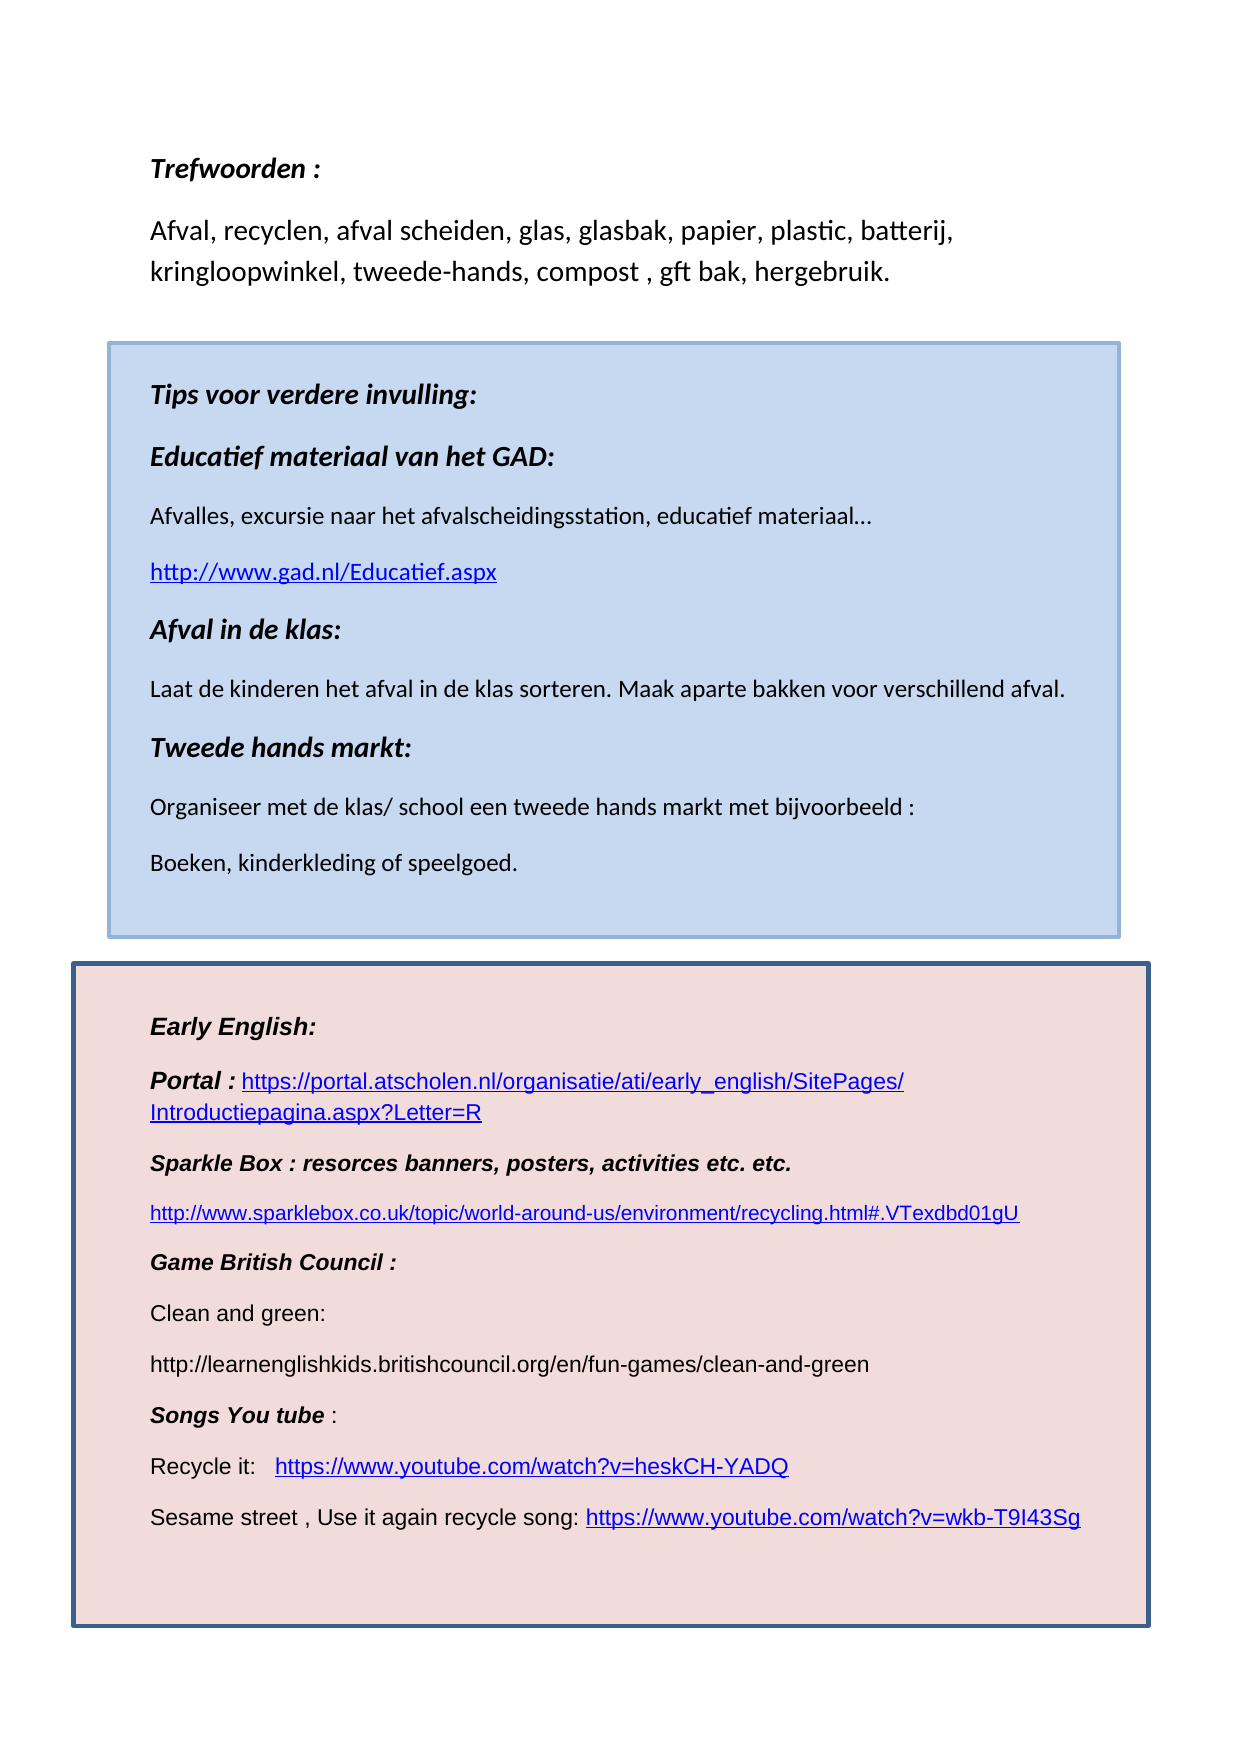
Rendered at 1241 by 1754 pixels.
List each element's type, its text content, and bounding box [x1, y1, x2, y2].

text Organiseer met de klas/ school een tweede hands markt met bijvoorbeeld : [150, 791, 1090, 821]
text Sparkle Box : resorces banners, posters, activities etc. etc. [150, 1150, 1090, 1176]
text Trefwoorden : [150, 150, 1090, 186]
text http://learnenglishkids.britishcouncil.org/en/fun-games/clean-and-green [150, 1351, 1090, 1377]
text Laat de kinderen het afval in de klas sorteren. Maak aparte bakken voor verschillend afval. [150, 673, 1090, 704]
text Afvalles, excursie naar het afvalscheidingsstation, educatief materiaal… [150, 500, 1090, 530]
text Songs You tube : [150, 1402, 1090, 1428]
text Recycle it: https://www.youtube.com/watch?v=heskCH-YADQ [150, 1453, 1090, 1479]
text Portal : https://portal.atscholen.nl/organisatie/ati/early_english/SitePages/Introductiepagina.aspx?Letter=R [150, 1066, 1090, 1125]
text Clean and green: [150, 1300, 1090, 1326]
text Afval, recyclen, afval scheiden, glas, glasbak, papier, plastic, batterij, kringloopwinkel, tweede-hands, compost , gft bak, hergebruik. [150, 212, 1090, 288]
text Game British Council : [150, 1249, 1090, 1275]
text http://www.gad.nl/Educatief.aspx [150, 556, 1090, 586]
text Early English: [150, 1012, 1090, 1041]
text Afval in de klas: [150, 611, 1090, 647]
text Boeken, kinderkleding of speelgoed. [150, 847, 1090, 877]
text Tips voor verdere invulling: [150, 376, 1090, 412]
text Sesame street , Use it again recycle song: https://www.youtube.com/watch?v=wkb-T9I43Sg [150, 1504, 1090, 1531]
text Educatief materiaal van het GAD: [150, 438, 1090, 474]
text http://www.sparklebox.co.uk/topic/world-around-us/environment/recycling.html#.VTexdbd01gU [150, 1201, 1090, 1225]
text Tweede hands markt: [150, 729, 1090, 765]
